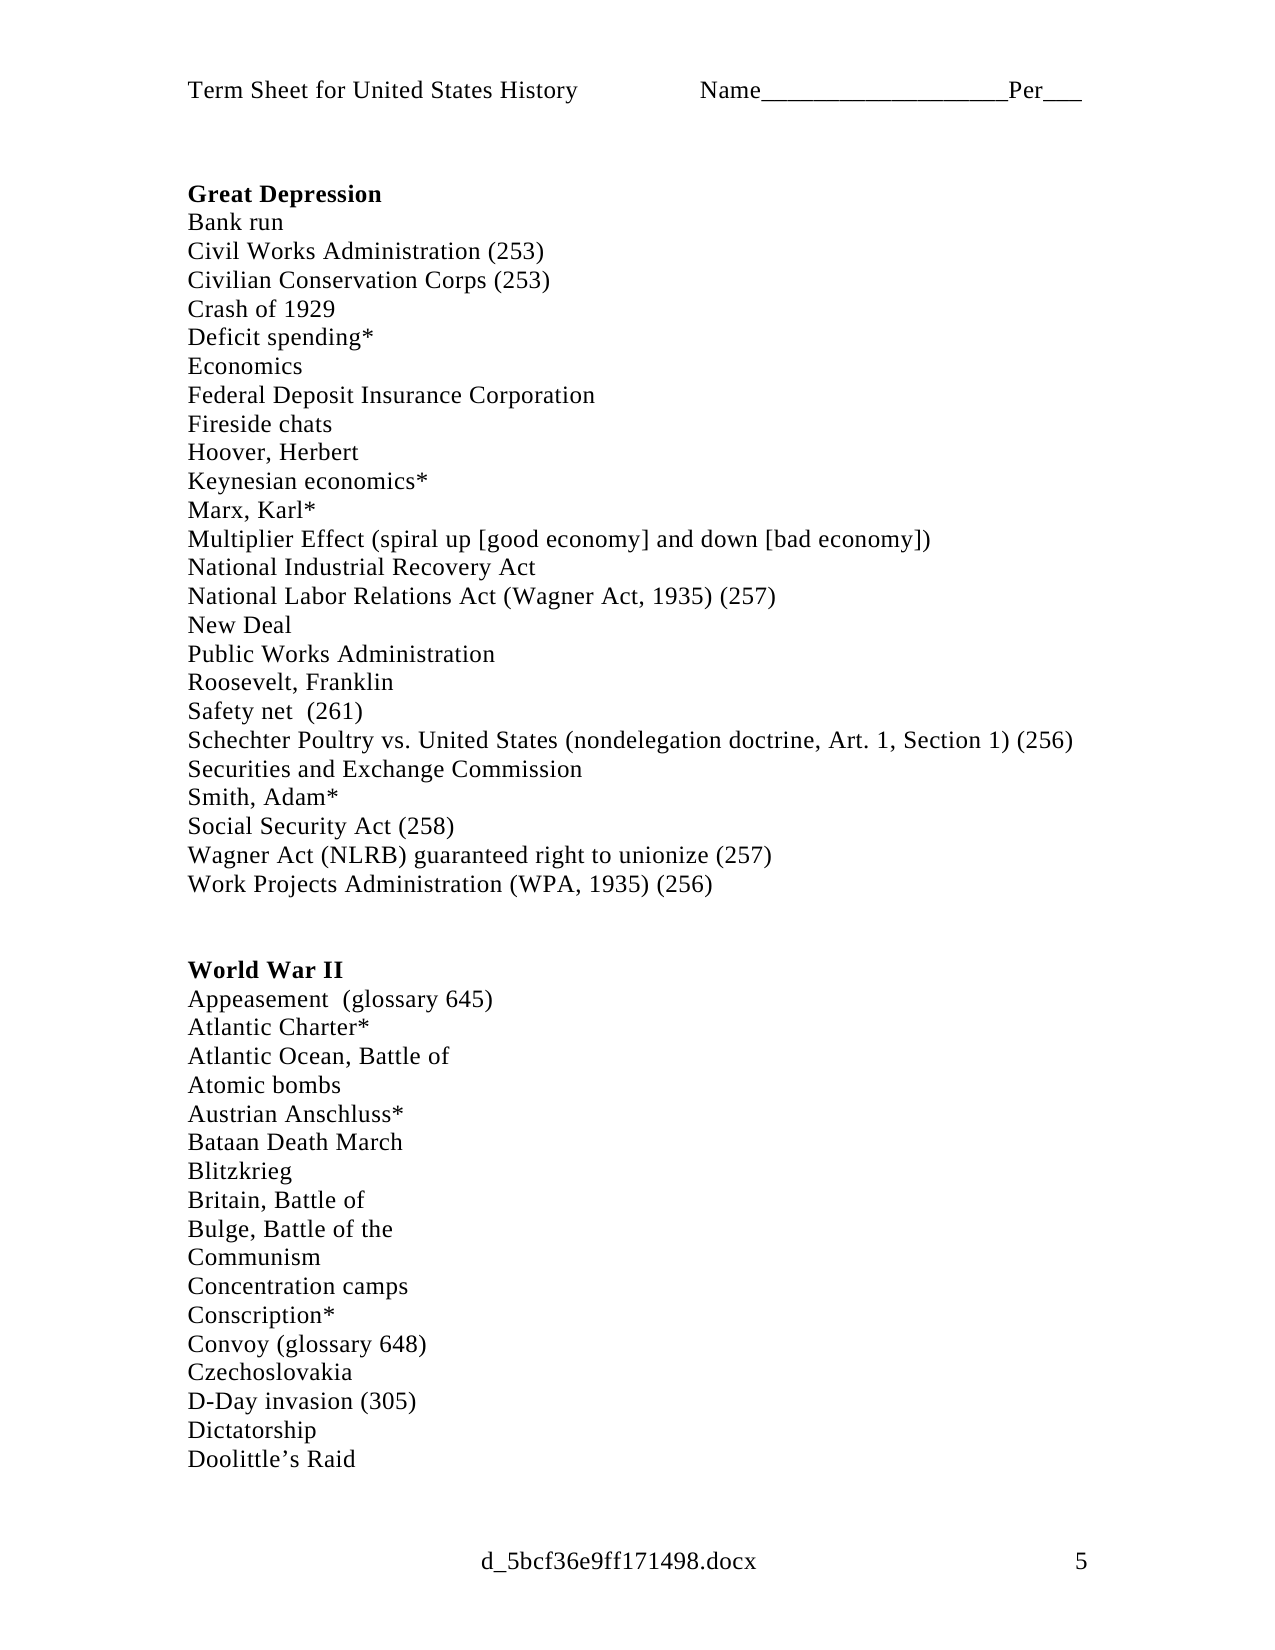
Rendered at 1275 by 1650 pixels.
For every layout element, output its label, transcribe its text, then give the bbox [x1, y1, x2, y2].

text Bank run [187, 207, 1087, 236]
text Doolittle’s Raid [187, 1444, 1087, 1472]
text Conscription* [187, 1300, 1087, 1329]
text Securities and Exchange Commission [187, 754, 1087, 782]
text Civil Works Administration (253) [187, 236, 1087, 265]
text Roosevelt, Franklin [187, 667, 1087, 696]
text Atomic bombs [187, 1070, 1087, 1099]
text Concentration camps [187, 1271, 1087, 1300]
text Czechoslovakia [187, 1357, 1087, 1386]
text Deficit spending* [187, 322, 1087, 351]
text Britain, Battle of [187, 1185, 1087, 1214]
text Work Projects Administration (WPA, 1935) (256) [187, 869, 1087, 897]
text World War II [187, 955, 1087, 984]
text Blitzkrieg [187, 1156, 1087, 1185]
text Federal Deposit Insurance Corporation [187, 380, 1087, 409]
text Dictatorship [187, 1415, 1087, 1444]
text National Labor Relations Act (Wagner Act, 1935) (257) [187, 581, 1087, 610]
text Communism [187, 1242, 1087, 1271]
text National Industrial Recovery Act [187, 552, 1087, 581]
text New Deal [187, 610, 1087, 639]
text Schechter Poultry vs. United States (nondelegation doctrine, Art. 1, Section 1) (256) [187, 725, 1087, 754]
text Civilian Conservation Corps (253) [187, 265, 1087, 294]
text Fireside chats [187, 409, 1087, 437]
text Keynesian economics* [187, 466, 1087, 495]
text Bulge, Battle of the [187, 1214, 1087, 1242]
text Appeasement (glossary 645) [187, 984, 1087, 1012]
text Bataan Death March [187, 1127, 1087, 1156]
text Atlantic Ocean, Battle of [187, 1041, 1087, 1070]
text D-Day invasion (305) [187, 1386, 1087, 1415]
text Crash of 1929 [187, 294, 1087, 322]
text Marx, Karl* [187, 495, 1087, 524]
text Great Depression [187, 179, 1087, 207]
text Atlantic Charter* [187, 1012, 1087, 1041]
text Wagner Act (NLRB) guaranteed right to unionize (257) [187, 840, 1087, 869]
text Multiplier Effect (spiral up [good economy] and down [bad economy]) [187, 524, 1087, 552]
text Convoy (glossary 648) [187, 1329, 1087, 1357]
text Economics [187, 351, 1087, 380]
text Public Works Administration [187, 639, 1087, 667]
text Austrian Anschluss* [187, 1099, 1087, 1127]
text Hoover, Herbert [187, 437, 1087, 466]
text Safety net (261) [187, 696, 1087, 725]
text Social Security Act (258) [187, 811, 1087, 840]
text Smith, Adam* [187, 782, 1087, 811]
